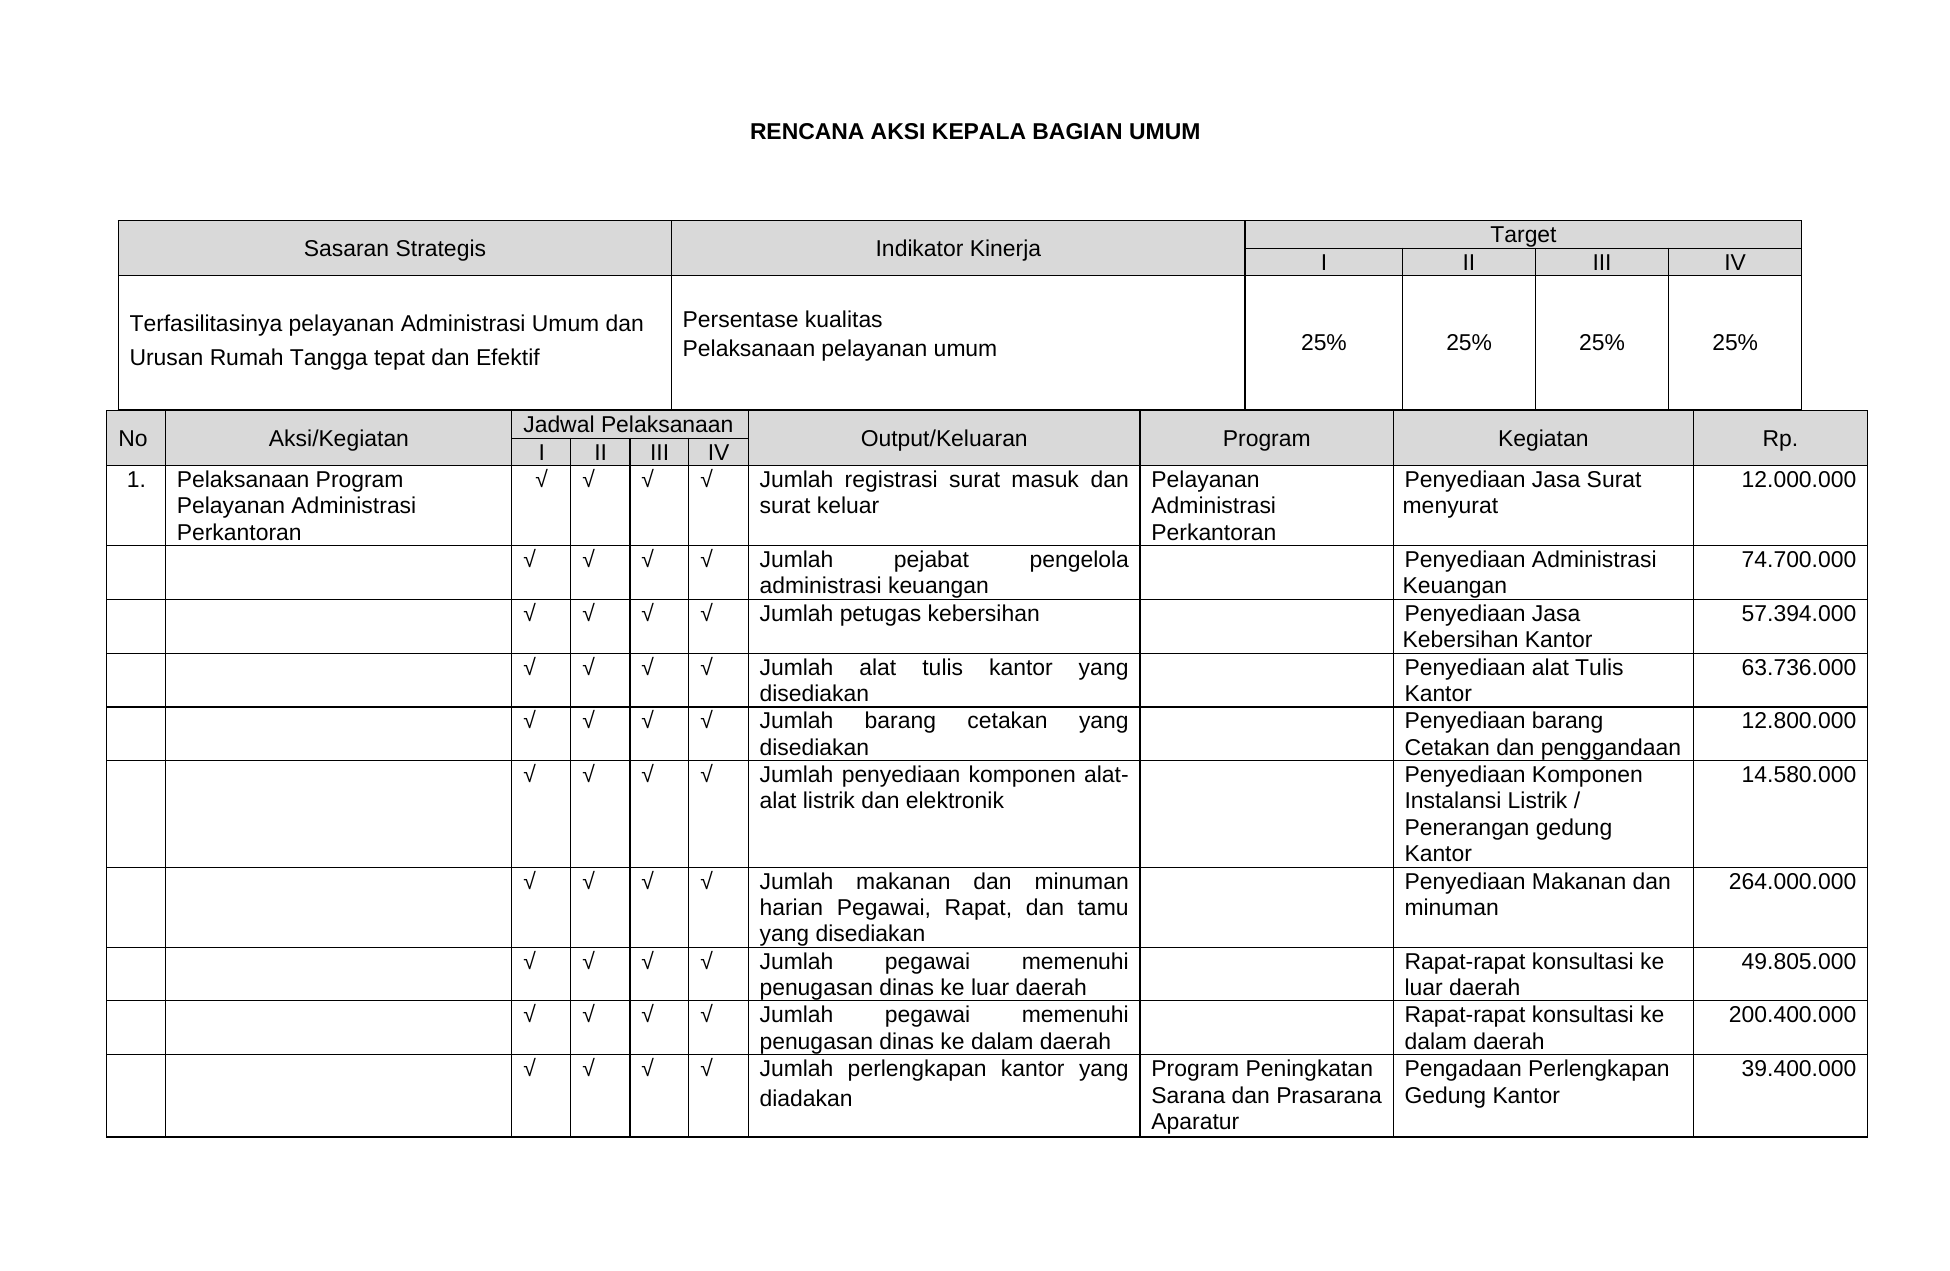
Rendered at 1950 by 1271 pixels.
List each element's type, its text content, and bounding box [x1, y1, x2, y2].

table_cell 25% [1536, 276, 1668, 409]
table_cell √ [512, 546, 570, 599]
table_cell Penyediaan Jasa Kebersihan Kantor [1394, 600, 1693, 653]
table_cell [1141, 948, 1393, 1000]
table_cell Penyediaan Komponen Instalansi Listrik / Penerangan gedung Kantor [1394, 761, 1693, 867]
table_cell √ [631, 948, 688, 1000]
table_header Target [1246, 221, 1801, 248]
table_cell II [1403, 249, 1535, 275]
table_cell √ [571, 868, 629, 947]
table_cell 63.736.000 [1694, 654, 1867, 706]
table_header Output/Keluaran [749, 411, 1139, 465]
table_cell √ [512, 761, 570, 867]
table_cell III [1536, 249, 1668, 275]
table_cell 12.000.000 [1694, 466, 1867, 545]
table_cell 1. [107, 466, 165, 545]
table_cell [107, 868, 165, 947]
table_cell Jumlah barang cetakan yang disediakan [749, 708, 1139, 760]
table_cell [166, 1055, 511, 1136]
table_cell Pengadaan Perlengkapan Gedung Kantor [1394, 1055, 1693, 1136]
table_cell I [512, 439, 570, 465]
table_cell Program Peningkatan Sarana dan Prasarana Aparatur [1141, 1055, 1393, 1136]
table_cell √ [571, 708, 629, 760]
table_cell √ [571, 654, 629, 706]
table_header Sasaran Strategis [119, 221, 671, 275]
table_cell IV [689, 439, 748, 465]
table_cell √ [512, 948, 570, 1000]
table_cell √ [631, 868, 688, 947]
table_cell 264.000.000 [1694, 868, 1867, 947]
table_cell [107, 1055, 165, 1136]
table_cell √ [689, 761, 748, 867]
table_cell √ [631, 1001, 688, 1054]
table_cell [107, 948, 165, 1000]
table_cell √ [631, 654, 688, 706]
table_cell [107, 600, 165, 653]
table_cell Rapat-rapat konsultasi ke dalam daerah [1394, 1001, 1693, 1054]
table_cell Penyediaan Makanan dan minuman [1394, 868, 1693, 947]
table_cell Rapat-rapat konsultasi ke luar daerah [1394, 948, 1693, 1000]
table_header Kegiatan [1394, 411, 1693, 465]
table_cell √ [689, 466, 748, 545]
table_cell √ [571, 948, 629, 1000]
table_cell [166, 868, 511, 947]
table_cell [1141, 761, 1393, 867]
table_header Jadwal Pelaksanaan [512, 411, 748, 438]
table_cell Penyediaan Jasa Surat menyurat [1394, 466, 1693, 545]
table_cell [107, 761, 165, 867]
table_cell [1141, 600, 1393, 653]
table_cell [166, 654, 511, 706]
table_cell 14.580.000 [1694, 761, 1867, 867]
table_cell √ [631, 600, 688, 653]
table_cell Persentase kualitas Pelaksanaan pelayanan umum [672, 276, 1244, 409]
table_cell √ [689, 708, 748, 760]
table_cell Jumlah pegawai memenuhi penugasan dinas ke dalam daerah [749, 1001, 1139, 1054]
table_cell √ [631, 466, 688, 545]
table_cell III [631, 439, 688, 465]
table_cell 200.400.000 [1694, 1001, 1867, 1054]
table_cell 74.700.000 [1694, 546, 1867, 599]
table_cell [166, 761, 511, 867]
table_cell IV [1669, 249, 1801, 275]
table_cell Jumlah petugas kebersihan [749, 600, 1139, 653]
table_cell Jumlah pegawai memenuhi penugasan dinas ke luar daerah [749, 948, 1139, 1000]
table_cell √ [689, 948, 748, 1000]
table_cell Jumlah perlengkapan kantor yang diadakan [749, 1055, 1139, 1136]
table_cell √ [571, 546, 629, 599]
table_cell √ [631, 546, 688, 599]
table_cell [166, 1001, 511, 1054]
table_cell [166, 948, 511, 1000]
table_cell Terfasilitasinya pelayanan Administrasi Umum dan Urusan Rumah Tangga tepat dan Efektif [119, 276, 671, 409]
table_cell Penyediaan barang Cetakan dan penggandaan [1394, 708, 1693, 760]
table_cell √ [571, 600, 629, 653]
table_header No [107, 411, 165, 465]
table_cell √ [571, 466, 629, 545]
table_cell [107, 546, 165, 599]
text RENCANA AKSI KEPALA BAGIAN UMUM [118, 118, 1832, 144]
table_cell Jumlah penyediaan komponen alat-alat listrik dan elektronik [749, 761, 1139, 867]
table_cell Penyediaan Administrasi Keuangan [1394, 546, 1693, 599]
table_cell [1141, 708, 1393, 760]
table_cell √ [689, 600, 748, 653]
table_cell 49.805.000 [1694, 948, 1867, 1000]
table_header Rp. [1694, 411, 1867, 465]
table_cell [166, 600, 511, 653]
table_cell [107, 708, 165, 760]
table_cell √ [631, 708, 688, 760]
table_cell [1141, 868, 1393, 947]
table_cell 25% [1669, 276, 1801, 409]
table_cell √ [571, 1055, 629, 1136]
table_cell Penyediaan alat Tulis Kantor [1394, 654, 1693, 706]
table_cell √ [689, 1001, 748, 1054]
table_cell [107, 1001, 165, 1054]
table_cell [1141, 654, 1393, 706]
table_cell Jumlah pejabat pengelola administrasi keuangan [749, 546, 1139, 599]
table_cell 25% [1246, 276, 1402, 409]
table_cell [107, 654, 165, 706]
table_cell Jumlah registrasi surat masuk dan surat keluar [749, 466, 1139, 545]
table_cell √ [512, 868, 570, 947]
table_cell √ [512, 466, 570, 545]
table_cell 57.394.000 [1694, 600, 1867, 653]
table_cell Pelayanan Administrasi Perkantoran [1141, 466, 1393, 545]
table_cell [1141, 1001, 1393, 1054]
table_cell 39.400.000 [1694, 1055, 1867, 1136]
table_cell √ [571, 761, 629, 867]
table_cell II [571, 439, 629, 465]
table_cell √ [512, 600, 570, 653]
table_cell 12.800.000 [1694, 708, 1867, 760]
table_cell √ [512, 1055, 570, 1136]
table_cell √ [631, 761, 688, 867]
table_cell Jumlah alat tulis kantor yang disediakan [749, 654, 1139, 706]
table_cell √ [512, 708, 570, 760]
table_cell [1141, 546, 1393, 599]
table_header Aksi/Kegiatan [166, 411, 511, 465]
table_header Indikator Kinerja [672, 221, 1244, 275]
table_cell √ [512, 1001, 570, 1054]
table_cell [166, 546, 511, 599]
table_cell √ [631, 1055, 688, 1136]
table_cell √ [689, 1055, 748, 1136]
table_cell √ [689, 654, 748, 706]
table_cell 25% [1403, 276, 1535, 409]
table_cell √ [512, 654, 570, 706]
table_cell I [1246, 249, 1402, 275]
table_cell √ [689, 868, 748, 947]
table_cell √ [571, 1001, 629, 1054]
table_cell Pelaksanaan Program Pelayanan Administrasi Perkantoran [166, 466, 511, 545]
table_cell √ [689, 546, 748, 599]
table_cell Jumlah makanan dan minuman harian Pegawai, Rapat, dan tamu yang disediakan [749, 868, 1139, 947]
table_cell [166, 708, 511, 760]
table_header Program [1141, 411, 1393, 465]
